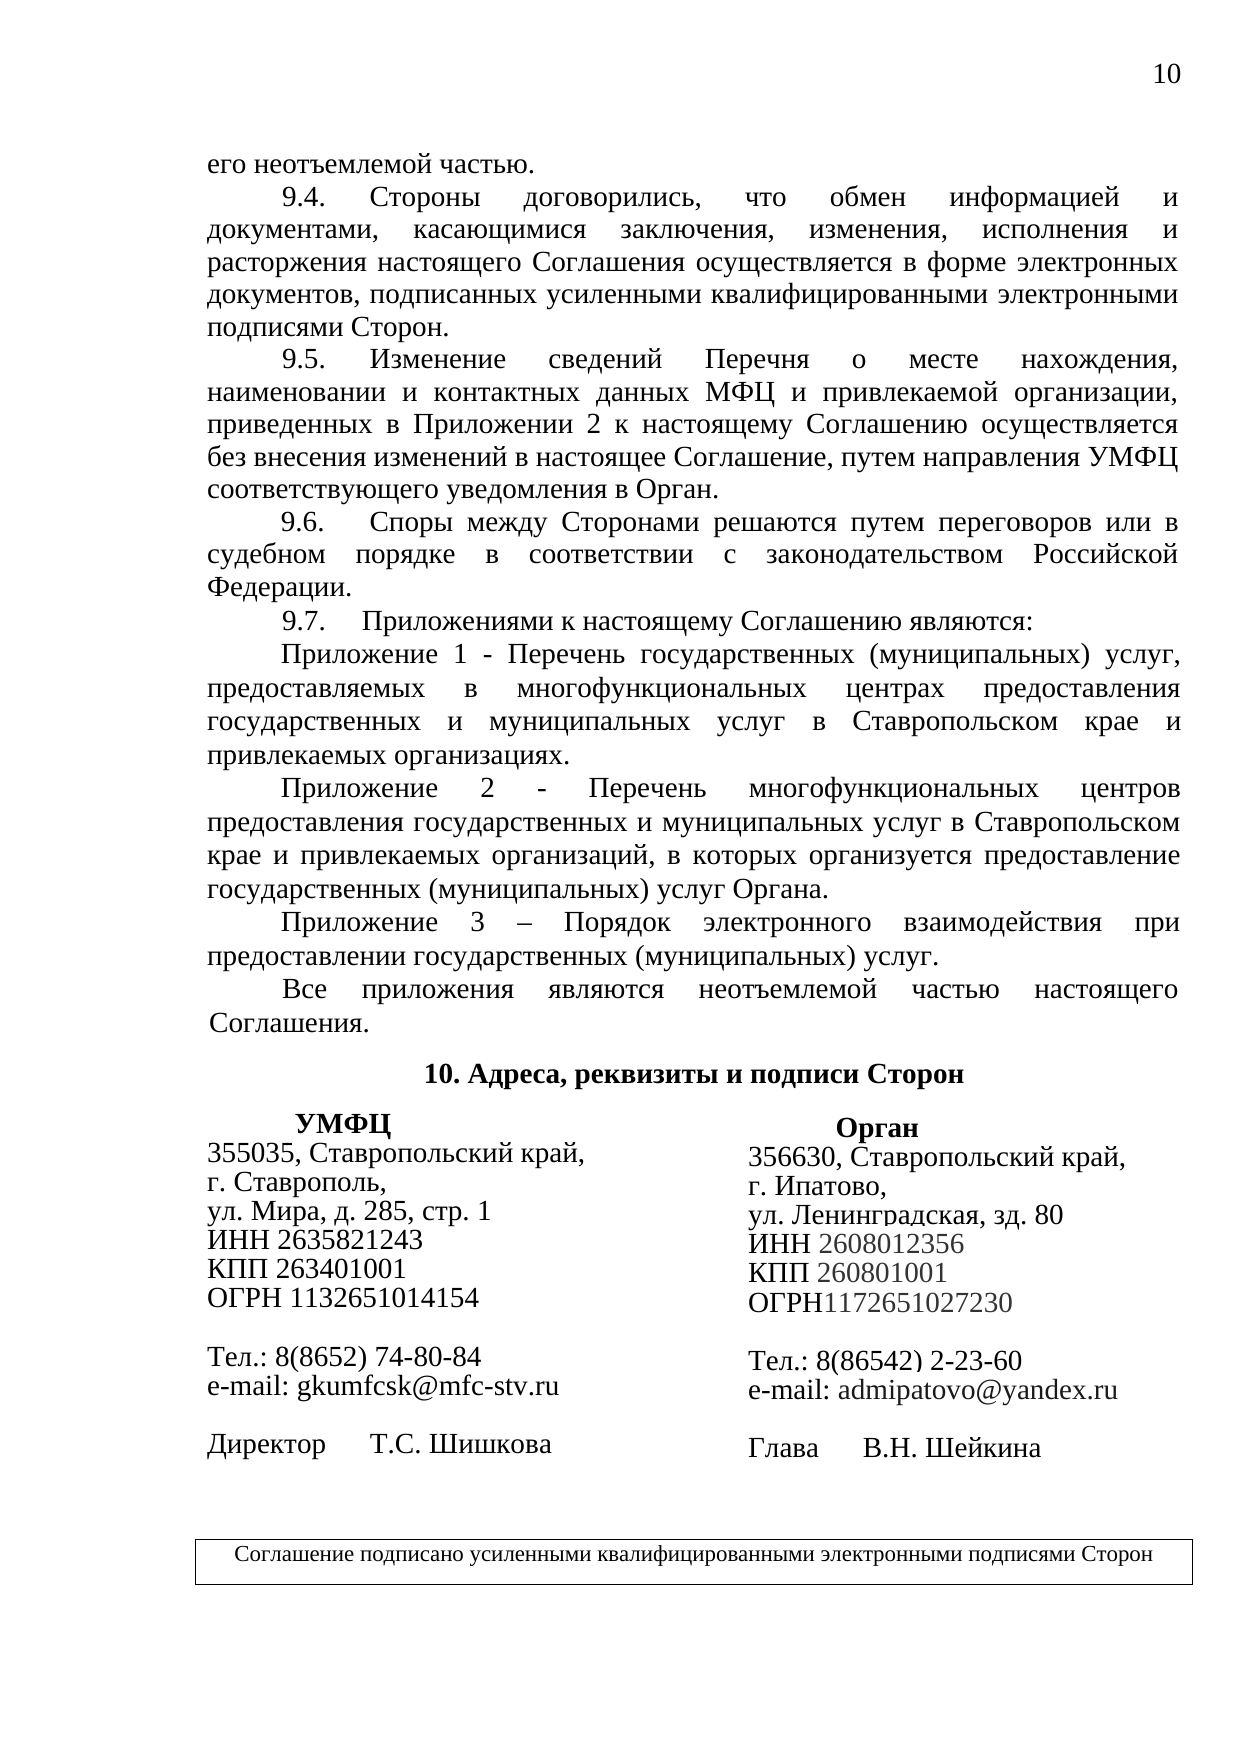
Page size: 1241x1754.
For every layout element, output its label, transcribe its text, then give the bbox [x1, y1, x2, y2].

text 9.5. Изменение сведений Перечня о месте нахождения, наименовании и контактных данных МФЦ и привлекаемой организации, приведенных в Приложении 2 к настоящему Соглашению осуществляется без внесения изменений в настоящее Соглашение, путем направления УМФЦ соответствующего уведомления в Орган. [207, 343, 1179, 505]
text Приложение 3 – Порядок электронного взаимодействия при предоставлении государственных (муниципальных) услуг. [207, 904, 1181, 972]
table_header УМФЦ 355035, Ставропольский край, г. Ставрополь, ул. Мира, д. 285, стр. 1 ИНН 2635821243 КПП 263401001 ОГРН 1132651014154 Тел.: 8(8652) 74-80-84 e-mail: gkumfcsk@mfc-stv.ru Директор Т.С. Шишкова [196, 1114, 737, 1493]
text 9.7. Приложениями к настоящему Соглашению являются: [282, 603, 1181, 636]
text Все приложения являются неотъемлемой частью настоящего Соглашения. [209, 972, 1179, 1039]
text Приложение 2 - Перечень многофункциональных центров предоставления государственных и муниципальных услуг в Ставропольском крае и привлекаемых организаций, в которых организуется предоставление государственных (муниципальных) услуг Органа. [207, 770, 1181, 904]
text Приложение 1 - Перечень государственных (муниципальных) услуг, предоставляемых в многофункциональных центрах предоставления государственных и муниципальных услуг в Ставропольском крае и привлекаемых организациях. [207, 636, 1181, 770]
text 10. Адреса, реквизиты и подписи Сторон [207, 1064, 1181, 1089]
table_header Орган 356630, Ставропольский край, г. Ипатово, ул. Ленинградская, зд. 80 ИНН 2608012356 КПП 260801001 ОГРН1172651027230 Тел.: 8(86542) 2-23-60 e-mail: admipatovo@yandex.ru Глава В.Н. Шейкина [737, 1114, 1182, 1493]
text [207, 148, 1179, 180]
table_header Соглашение подписано усиленными квалифицированными электронными подписями Сторон [196, 1540, 1192, 1584]
text 9.4. Стороны договорились, что обмен информацией и документами, касающимися заключения, изменения, исполнения и расторжения настоящего Соглашения осуществляется в форме электронных документов, подписанных усиленными квалифицированными электронными подписями Сторон. [207, 180, 1179, 343]
text 9.6. Споры между Сторонами решаются путем переговоров или в судебном порядке в соответствии с законодательством Российской Федерации. [207, 505, 1179, 603]
